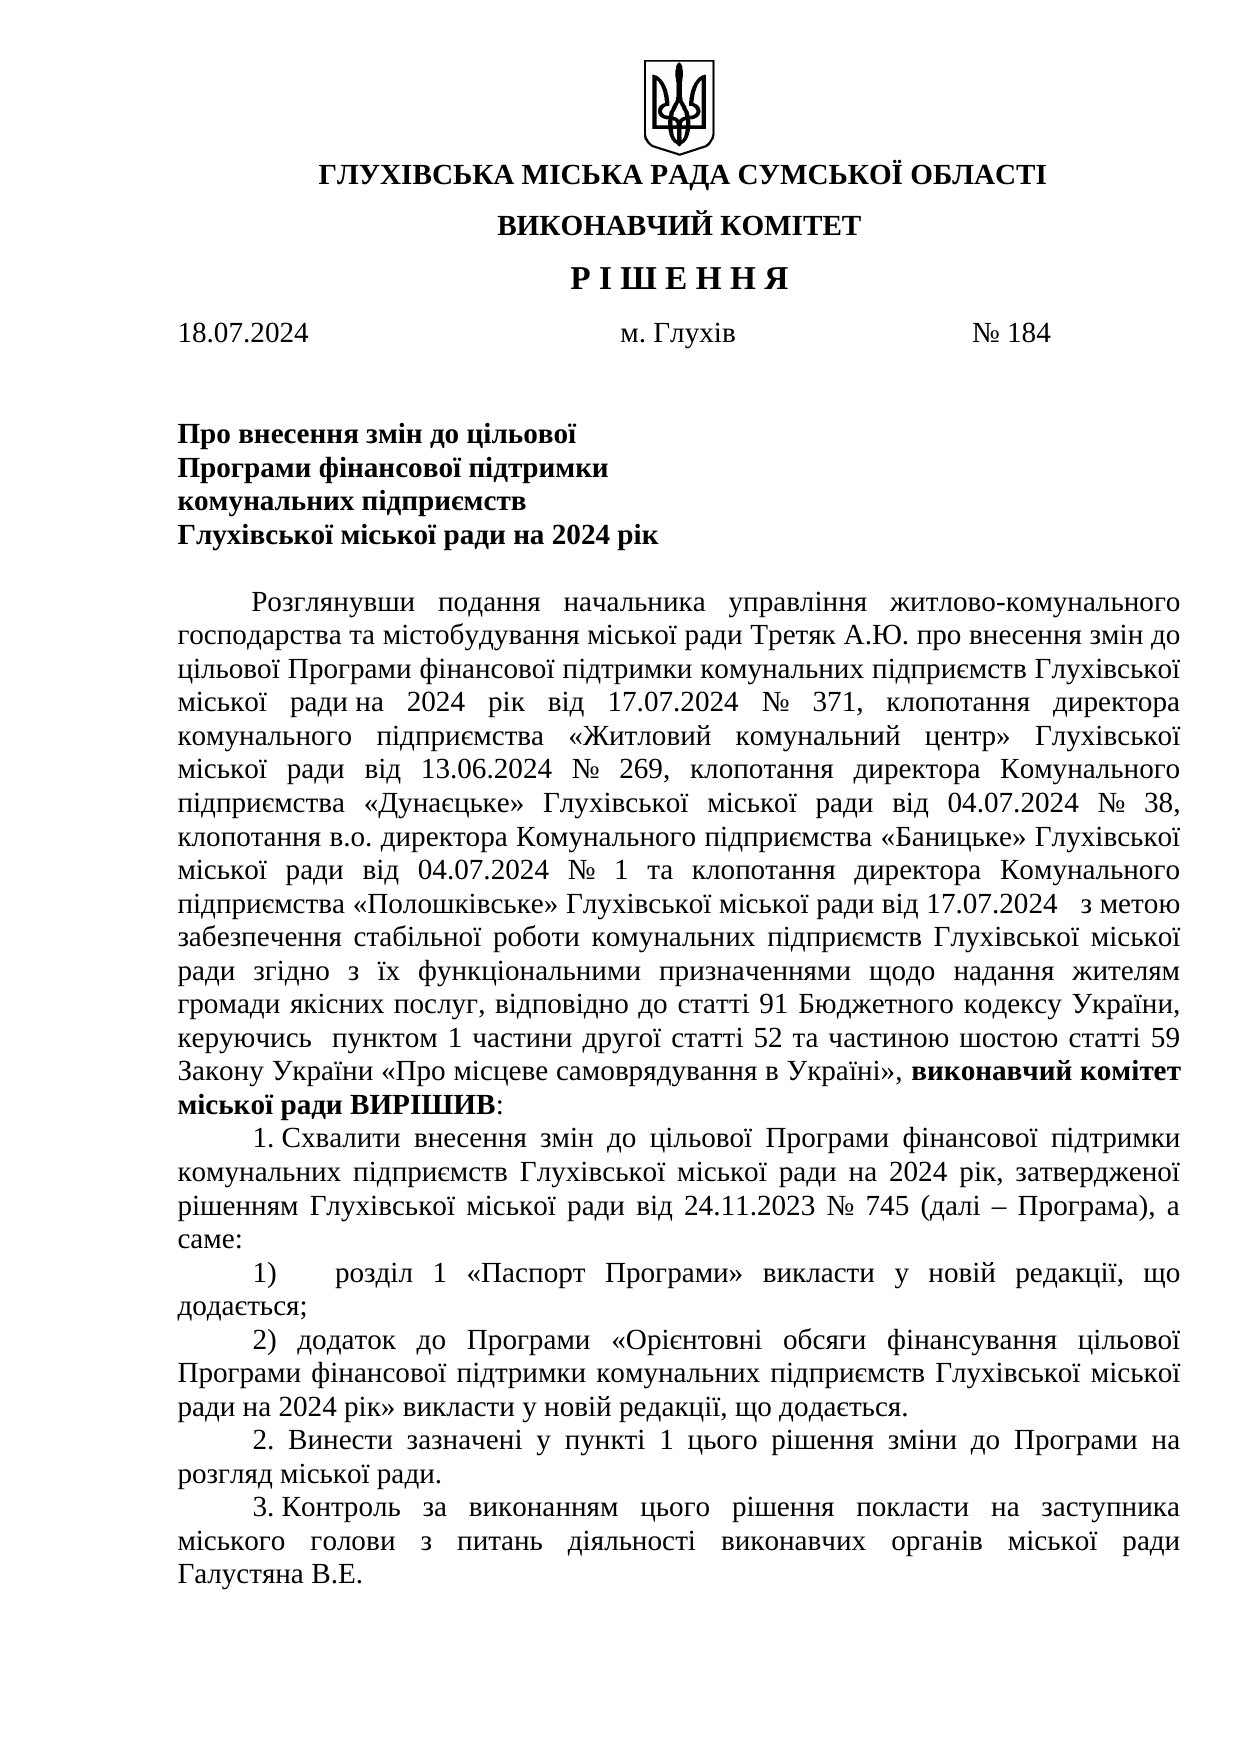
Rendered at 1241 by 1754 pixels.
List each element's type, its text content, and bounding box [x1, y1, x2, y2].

text 1. Схвалити внесення змін до цільової Програми фінансової підтримки комунальних підприємств Глухівської міської ради на 2024 рік, затвердженої рішенням Глухівської міської ради від 24.11.2023 № 745 (далі – Програма), а саме: [177, 1121, 1181, 1255]
text ВИКОНАВЧИЙ КОМІТЕТ [177, 208, 1181, 241]
text 3. Контроль за виконанням цього рішення покласти на заступника міського голови з питань діяльності виконавчих органів міської ради Галустяна В.Е. [177, 1489, 1181, 1590]
text 18.07.2024 м. Глухів № 184 [177, 316, 1181, 349]
text Р І Ш Е Н Н Я [177, 258, 1181, 296]
text 2. Винести зазначені у пункті 1 цього рішення зміни до Програми на розгляд міської ради. [177, 1422, 1181, 1489]
text 2) додаток до Програми «Орієнтовні обсяги фінансування цільової Програми фінансової підтримки комунальних підприємств Глухівської міської ради на 2024 рік» викласти у новій редакції, що додається. [177, 1322, 1181, 1422]
text Розглянувши подання начальника управління житлово-комунального господарства та містобудування міської ради Третяк А.Ю. про внесення змін до цільової Програми фінансової підтримки комунальних підприємств Глухівської міської ради на 2024 рік від 17.07.2024 № 371, клопотання директора комунального підприємства «Житловий комунальний центр» Глухівської міської ради від 13.06.2024 № 269, клопотання директора Комунального підприємства «Дунаєцьке» Глухівської міської ради від 04.07.2024 № 38, клопотання в.о. директора Комунального підприємства «Баницьке» Глухівської міської ради від 04.07.2024 № 1 та клопотання директора Комунального підприємства «Полошківське» Глухівської міської ради від 17.07.2024 з метою забезпечення стабільної роботи комунальних підприємств Глухівської міської ради згідно з їх функціональними призначеннями щодо надання жителям громади якісних послуг, відповідно до статті 91 Бюджетного кодексу України, керуючись пунктом 1 частини другої статті 52 та частиною шостою статті 59 Закону України «Про місцеве самоврядування в Україні», виконавчий комітет міської ради ВИРІШИВ: [177, 584, 1181, 1121]
text ГЛУХІВСЬКА МІСЬКА РАДА СУМСЬКОЇ ОБЛАСТІ [177, 157, 1181, 191]
text 1) розділ 1 «Паспорт Програми» викласти у новій редакції, що додається; [177, 1255, 1181, 1322]
picture [641, 59, 717, 158]
text Про внесення змін до цільової Програми фінансової підтримки комунальних підприємств Глухівської міської ради на 2024 рік [177, 416, 664, 550]
